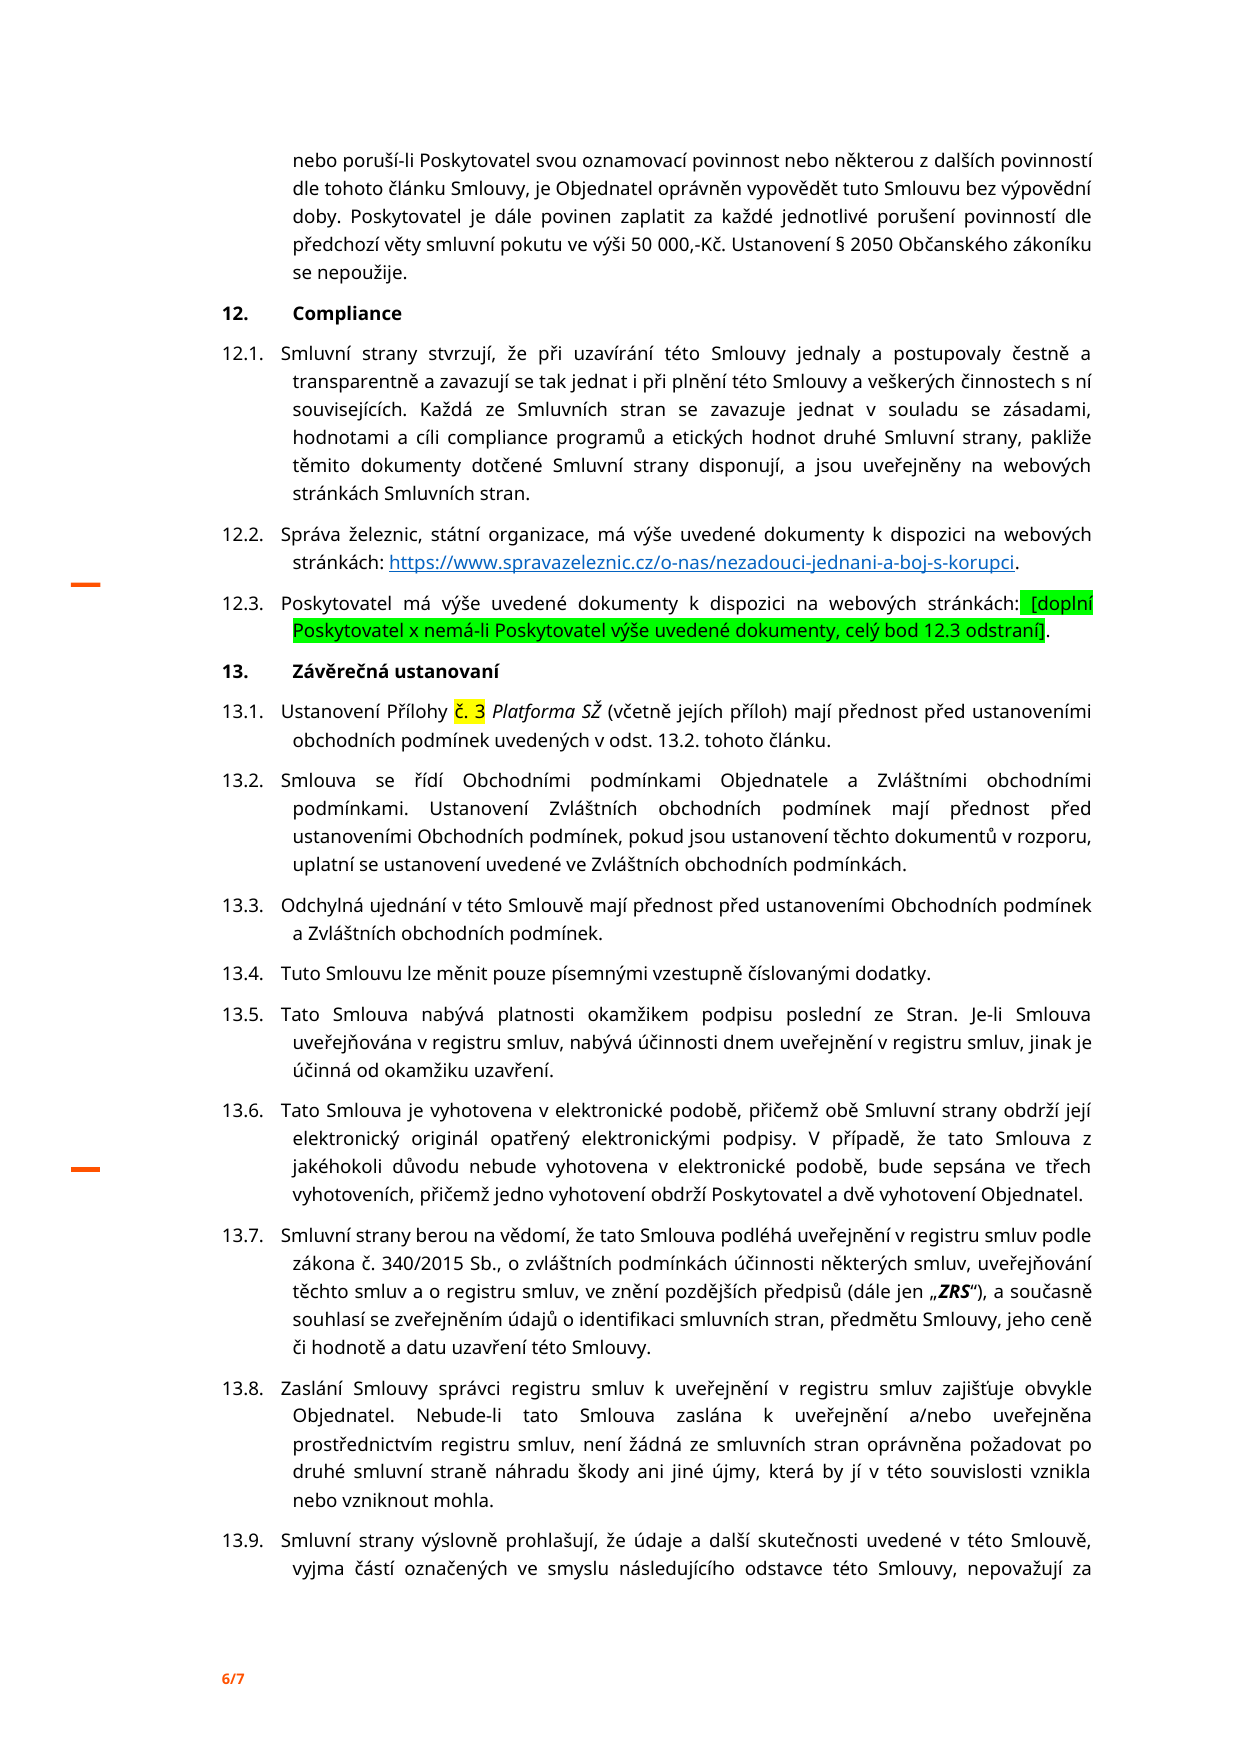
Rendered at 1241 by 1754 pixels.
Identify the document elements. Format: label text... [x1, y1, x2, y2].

text Smlouva se řídí Obchodními podmínkami Objednatele a Zvláštními obchodními podmínkami. Ustanovení Zvláštních obchodních podmínek mají přednost před ustanoveními Obchodních podmínek, pokud jsou ustanovení těchto dokumentů v rozporu, uplatní se ustanovení uvedené ve Zvláštních obchodních podmínkách. [222, 767, 1093, 877]
text Tato Smlouva je vyhotovena v elektronické podobě, přičemž obě Smluvní strany obdrží její elektronický originál opatřený elektronickými podpisy. V případě, že tato Smlouva z jakéhokoli důvodu nebude vyhotovena v elektronické podobě, bude sepsána ve třech vyhotoveních, přičemž jedno vyhotovení obdrží Poskytovatel a dvě vyhotovení Objednatel. [222, 1098, 1093, 1207]
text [222, 147, 1093, 285]
text Závěrečná ustanovaní [222, 658, 1093, 684]
text Odchylná ujednání v této Smlouvě mají přednost před ustanoveními Obchodních podmínek a Zvláštních obchodních podmínek. [222, 892, 1093, 946]
text Compliance [222, 300, 1093, 326]
text Tuto Smlouvu lze měnit pouze písemnými vzestupně číslovanými dodatky. [222, 961, 1093, 986]
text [222, 1527, 1093, 1581]
text Správa železnic, státní organizace, má výše uvedené dokumenty k dispozici na webových stránkách: https://www.spravazeleznic.cz/o-nas/nezadouci-jednani-a-boj-s-korupci. [222, 521, 1093, 575]
text Poskytovatel má výše uvedené dokumenty k dispozici na webových stránkách: [doplní Poskytovatel x nemá-li Poskytovatel výše uvedené dokumenty, celý bod 12.3 odstraní]. [222, 590, 1093, 643]
text Smluvní strany berou na vědomí, že tato Smlouva podléhá uveřejnění v registru smluv podle zákona č. 340/2015 Sb., o zvláštních podmínkách účinnosti některých smluv, uveřejňování těchto smluv a o registru smluv, ve znění pozdějších předpisů (dále jen „ZRS“), a současně souhlasí se zveřejněním údajů o identifikaci smluvních stran, předmětu Smlouvy, jeho ceně či hodnotě a datu uzavření této Smlouvy. [222, 1222, 1093, 1360]
text Ustanovení Přílohy č. 3 Platforma SŽ (včetně jejích příloh) mají přednost před ustanoveními obchodních podmínek uvedených v odst. 13.2. tohoto článku. [222, 699, 1093, 752]
text Smluvní strany stvrzují, že při uzavírání této Smlouvy jednaly a postupovaly čestně a transparentně a zavazují se tak jednat i při plnění této Smlouvy a veškerých činnostech s ní souvisejících. Každá ze Smluvních stran se zavazuje jednat v souladu se zásadami, hodnotami a cíli compliance programů a etických hodnot druhé Smluvní strany, pakliže těmito dokumenty dotčené Smluvní strany disponují, a jsou uveřejněny na webových stránkách Smluvních stran. [222, 341, 1093, 506]
text Zaslání Smlouvy správci registru smluv k uveřejnění v registru smluv zajišťuje obvykle Objednatel. Nebude-li tato Smlouva zaslána k uveřejnění a/nebo uveřejněna prostřednictvím registru smluv, není žádná ze smluvních stran oprávněna požadovat po druhé smluvní straně náhradu škody ani jiné újmy, která by jí v této souvislosti vznikla nebo vzniknout mohla. [222, 1375, 1093, 1512]
text Tato Smlouva nabývá platnosti okamžikem podpisu poslední ze Stran. Je-li Smlouva uveřejňována v registru smluv, nabývá účinnosti dnem uveřejnění v registru smluv, jinak je účinná od okamžiku uzavření. [222, 1001, 1093, 1083]
